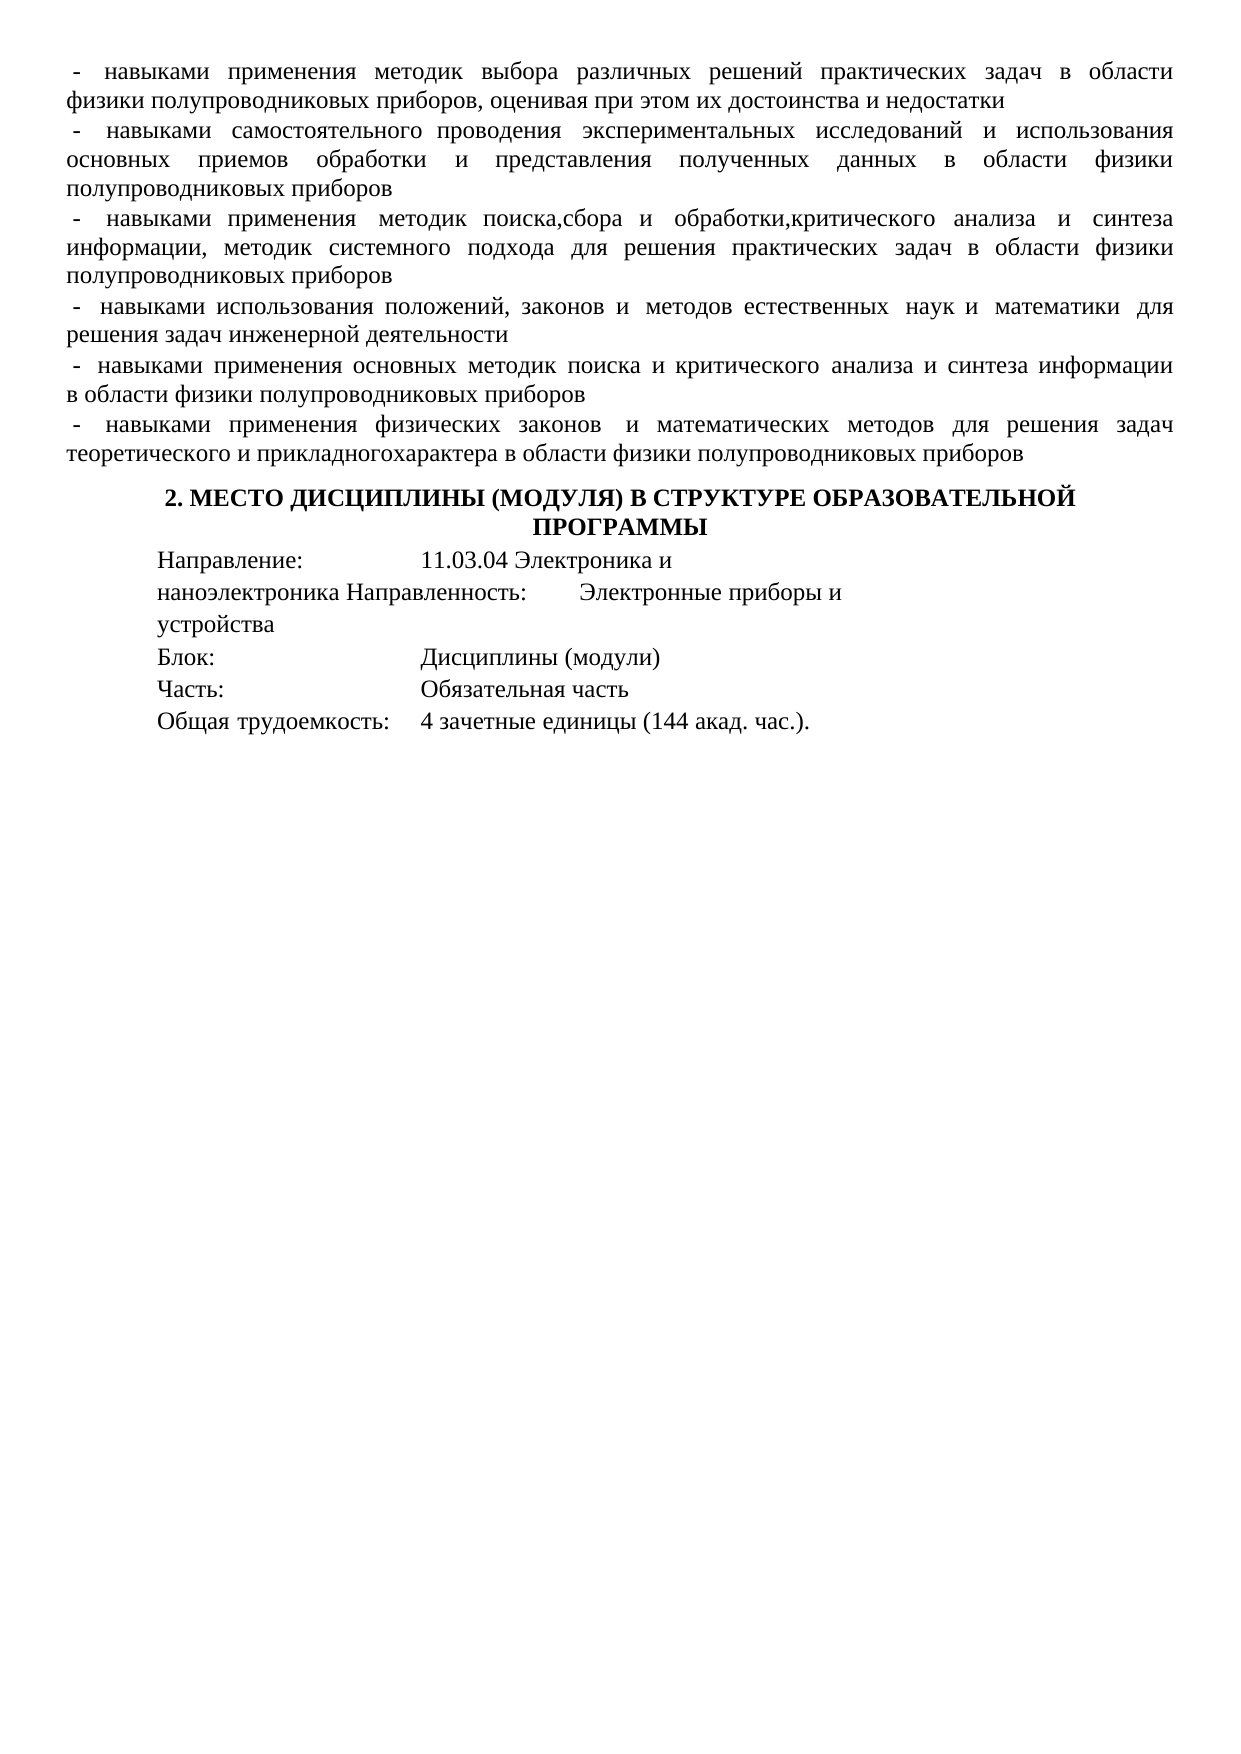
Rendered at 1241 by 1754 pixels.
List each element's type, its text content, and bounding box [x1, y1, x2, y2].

list навыками применения физических законов и математических методов для решения задач теоретического и прикладногохарактера в области физики полупроводниковых приборов [66, 409, 1174, 466]
text Общая трудоемкость: 4 зачетные единицы (144 акад. час.). [157, 706, 1186, 735]
text Дисциплины (модули) Обязательная часть [420, 642, 803, 703]
text Блок: Часть: [157, 642, 224, 703]
list навыками самостоятельного проводения экспериментальных исследований и использования основных приемов обработки и представления полученных данных в области физики полупроводниковых приборов [66, 115, 1173, 201]
list навыками применения методик поиска,сбора и обработки,критического анализа и синтеза информации, методик системного подхода для решения практических задач в области физики полупроводниковых приборов [66, 203, 1174, 289]
subtitle 2. МЕСТО ДИСЦИПЛИНЫ (МОДУЛЯ) В СТРУКТУРЕ ОБРАЗОВАТЕЛЬНОЙ ПРОГРАММЫ [164, 483, 1173, 540]
list навыками применения методик выбора различных решений практических задач в области физики полупроводниковых приборов, оценивая при этом их достоинства и недостатки [66, 56, 1173, 114]
list навыками применения основных методик поиска и критического анализа и синтеза информации в области физики полупроводниковых приборов [66, 350, 1173, 407]
text Направление: 11.03.04 Электроника и наноэлектроника Направленность: Электронные приборы и устройства [157, 545, 856, 638]
list навыками использования положений, законов и методов естественных наук и математики для решения задач инженерной деятельности [66, 291, 1174, 348]
